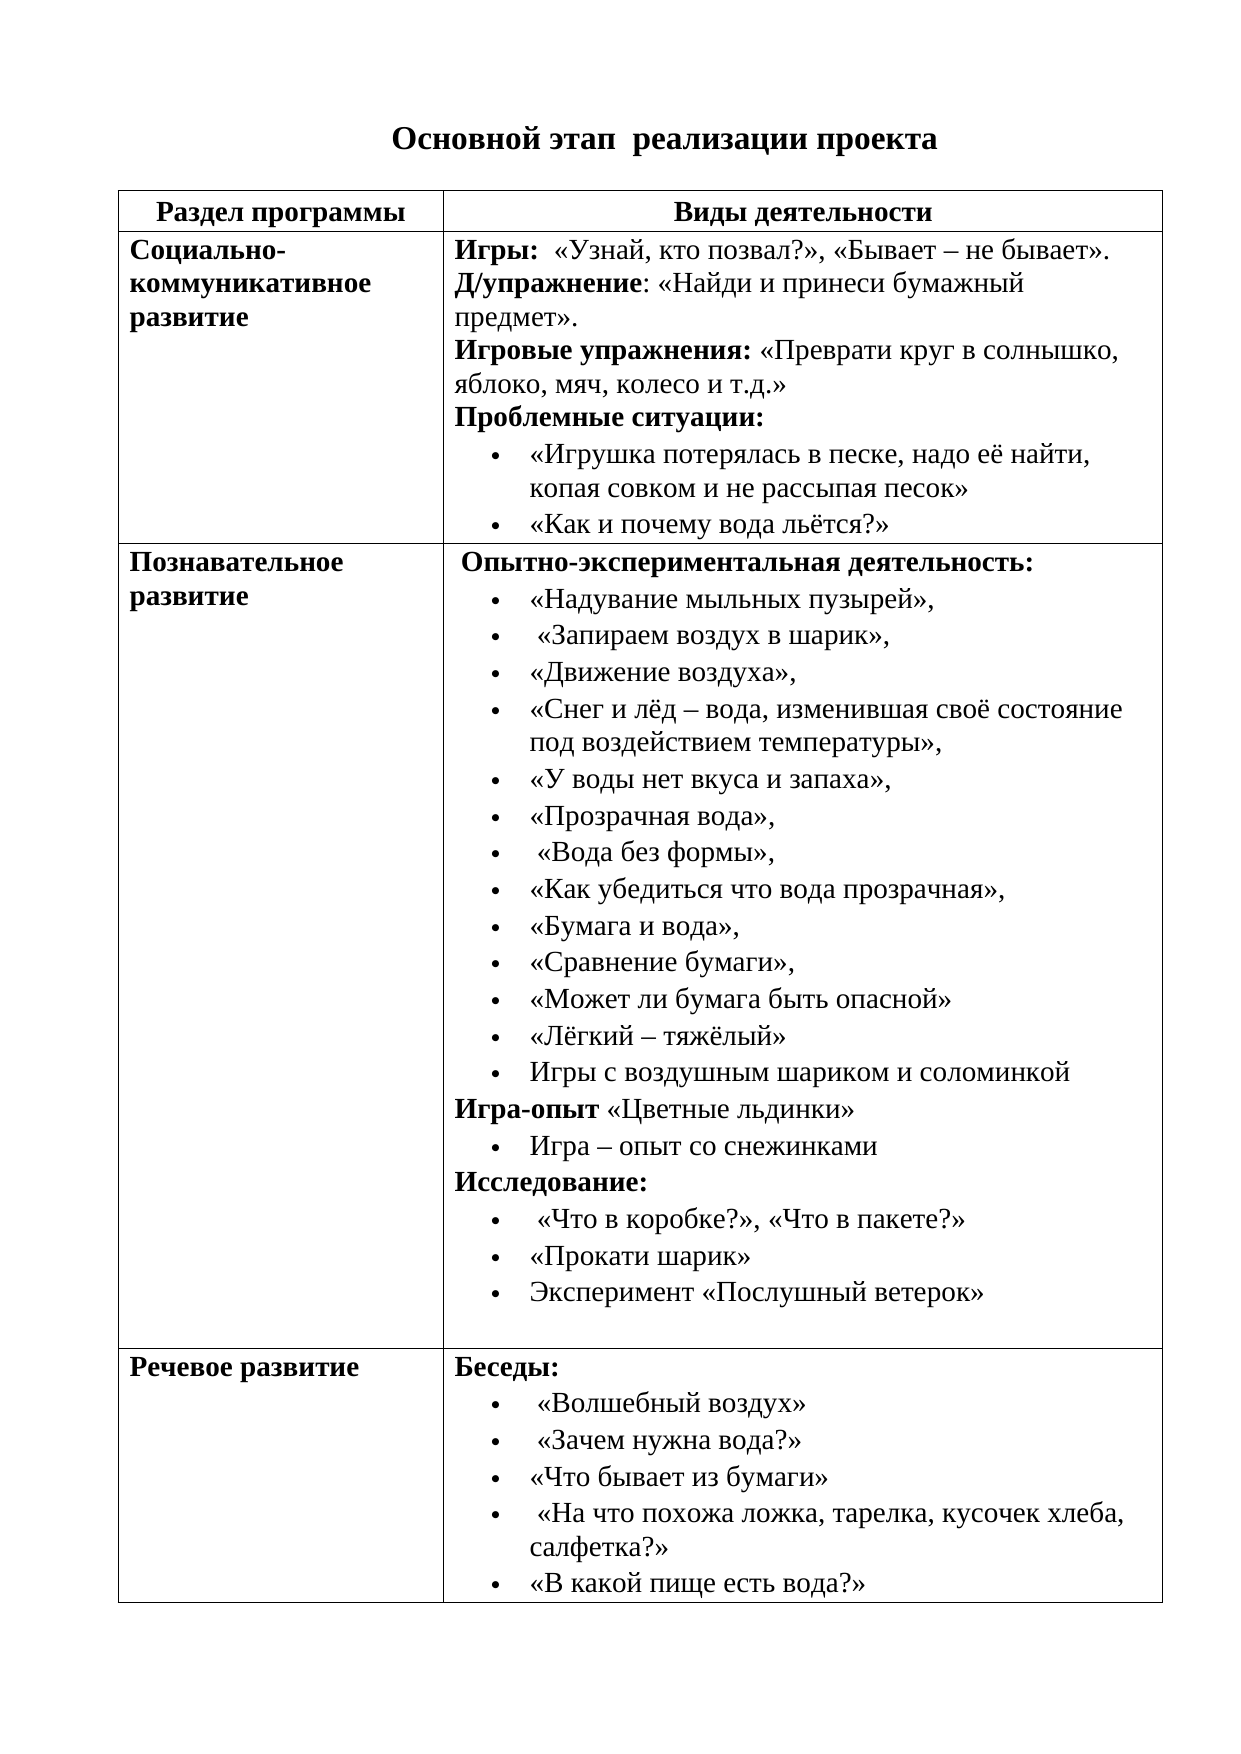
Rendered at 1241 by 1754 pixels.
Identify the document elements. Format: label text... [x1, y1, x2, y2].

table_cell Познавательное развитие [119, 544, 443, 1348]
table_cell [444, 1349, 1162, 1602]
table_header Виды деятельности [444, 191, 1162, 231]
table_cell Социально-коммуникативное развитие [119, 232, 443, 543]
text Основной этап реализации проекта [177, 118, 1152, 156]
table_header Раздел программы [119, 191, 443, 231]
table_cell Опытно-экспериментальная деятельность: «Надувание мыльных пузырей», «Запираем воздух в шарик», «Движение воздуха», «Снег и лёд – вода, изменившая своё состояние под воздействием температуры», «У воды нет вкуса и запаха», «Прозрачная вода», «Вода без формы», «Как убедиться что вода прозрачная», «Бумага и вода», «Сравнение бумаги», «Может ли бумага быть опасной» «Лёгкий – тяжёлый» Игры с воздушным шариком и соломинкой Игра-опыт «Цветные льдинки» Игра – опыт со снежинками Исследование: «Что в коробке?», «Что в пакете?» «Прокати шарик» Эксперимент «Послушный ветерок» [444, 544, 1162, 1348]
table_cell Игры: «Узнай, кто позвал?», «Бывает – не бывает». Д/упражнение: «Найди и принеси бумажный предмет». Игровые упражнения: «Преврати круг в солнышко, яблоко, мяч, колесо и т.д.» Проблемные ситуации: «Игрушка потерялась в песке, надо её найти, копая совком и не рассыпая песок» «Как и почему вода льётся?» [444, 232, 1162, 543]
table_cell Речевое развитие [119, 1349, 443, 1602]
